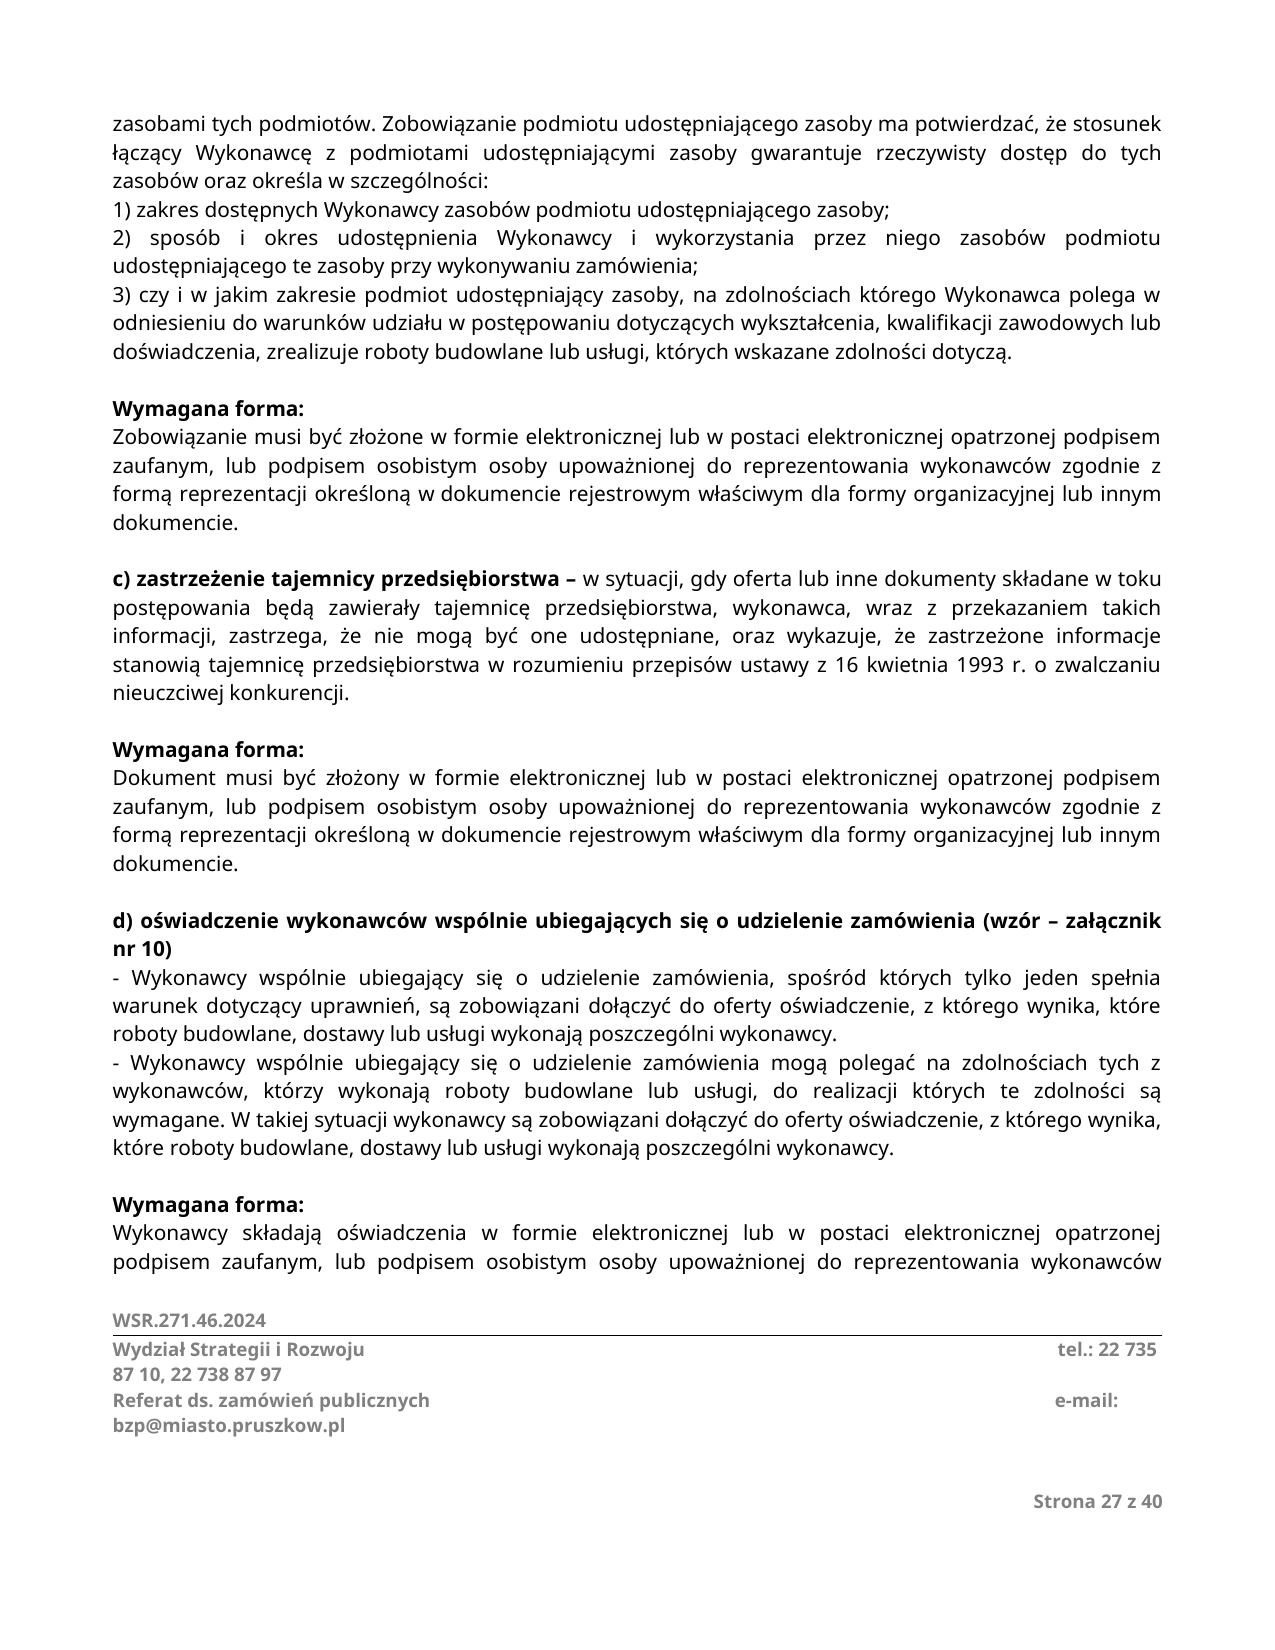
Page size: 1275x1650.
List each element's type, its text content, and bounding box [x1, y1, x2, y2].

text c) zastrzeżenie tajemnicy przedsiębiorstwa – w sytuacji, gdy oferta lub inne dokumenty składane w toku postępowania będą zawierały tajemnicę przedsiębiorstwa, wykonawca, wraz z przekazaniem takich informacji, zastrzega, że nie mogą być one udostępniane, oraz wykazuje, że zastrzeżone informacje stanowią tajemnicę przedsiębiorstwa w rozumieniu przepisów ustawy z 16 kwietnia 1993 r. o zwalczaniu nieuczciwej konkurencji. [112, 564, 1162, 707]
text 2) sposób i okres udostępnienia Wykonawcy i wykorzystania przez niego zasobów podmiotu udostępniającego te zasoby przy wykonywaniu zamówienia; [112, 223, 1162, 280]
text 3) czy i w jakim zakresie podmiot udostępniający zasoby, na zdolnościach którego Wykonawca polega w odniesieniu do warunków udziału w postępowaniu dotyczących wykształcenia, kwalifikacji zawodowych lub doświadczenia, zrealizuje roboty budowlane lub usługi, których wskazane zdolności dotyczą. [112, 280, 1162, 365]
text Dokument musi być złożony w formie elektronicznej lub w postaci elektronicznej opatrzonej podpisem zaufanym, lub podpisem osobistym osoby upoważnionej do reprezentowania wykonawców zgodnie z formą reprezentacji określoną w dokumencie rejestrowym właściwym dla formy organizacyjnej lub innym dokumencie. [112, 763, 1162, 877]
text Zobowiązanie musi być złożone w formie elektronicznej lub w postaci elektronicznej opatrzonej podpisem zaufanym, lub podpisem osobistym osoby upoważnionej do reprezentowania wykonawców zgodnie z formą reprezentacji określoną w dokumencie rejestrowym właściwym dla formy organizacyjnej lub innym dokumencie. [112, 422, 1162, 536]
text - Wykonawcy wspólnie ubiegający się o udzielenie zamówienia, spośród których tylko jeden spełnia warunek dotyczący uprawnień, są zobowiązani dołączyć do oferty oświadczenie, z którego wynika, które roboty budowlane, dostawy lub usługi wykonają poszczególni wykonawcy. [112, 963, 1162, 1048]
text Wymagana forma: [112, 735, 1162, 763]
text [112, 1218, 1162, 1275]
text - Wykonawcy wspólnie ubiegający się o udzielenie zamówienia mogą polegać na zdolnościach tych z wykonawców, którzy wykonają roboty budowlane lub usługi, do realizacji których te zdolności są wymagane. W takiej sytuacji wykonawcy są zobowiązani dołączyć do oferty oświadczenie, z którego wynika, które roboty budowlane, dostawy lub usługi wykonają poszczególni wykonawcy. [112, 1048, 1162, 1162]
text d) oświadczenie wykonawców wspólnie ubiegających się o udzielenie zamówienia (wzór – załącznik nr 10) [112, 906, 1162, 963]
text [112, 109, 1162, 195]
text Wymagana forma: [112, 394, 1162, 422]
text 1) zakres dostępnych Wykonawcy zasobów podmiotu udostępniającego zasoby; [112, 195, 1162, 223]
text Wymagana forma: [112, 1190, 1162, 1218]
